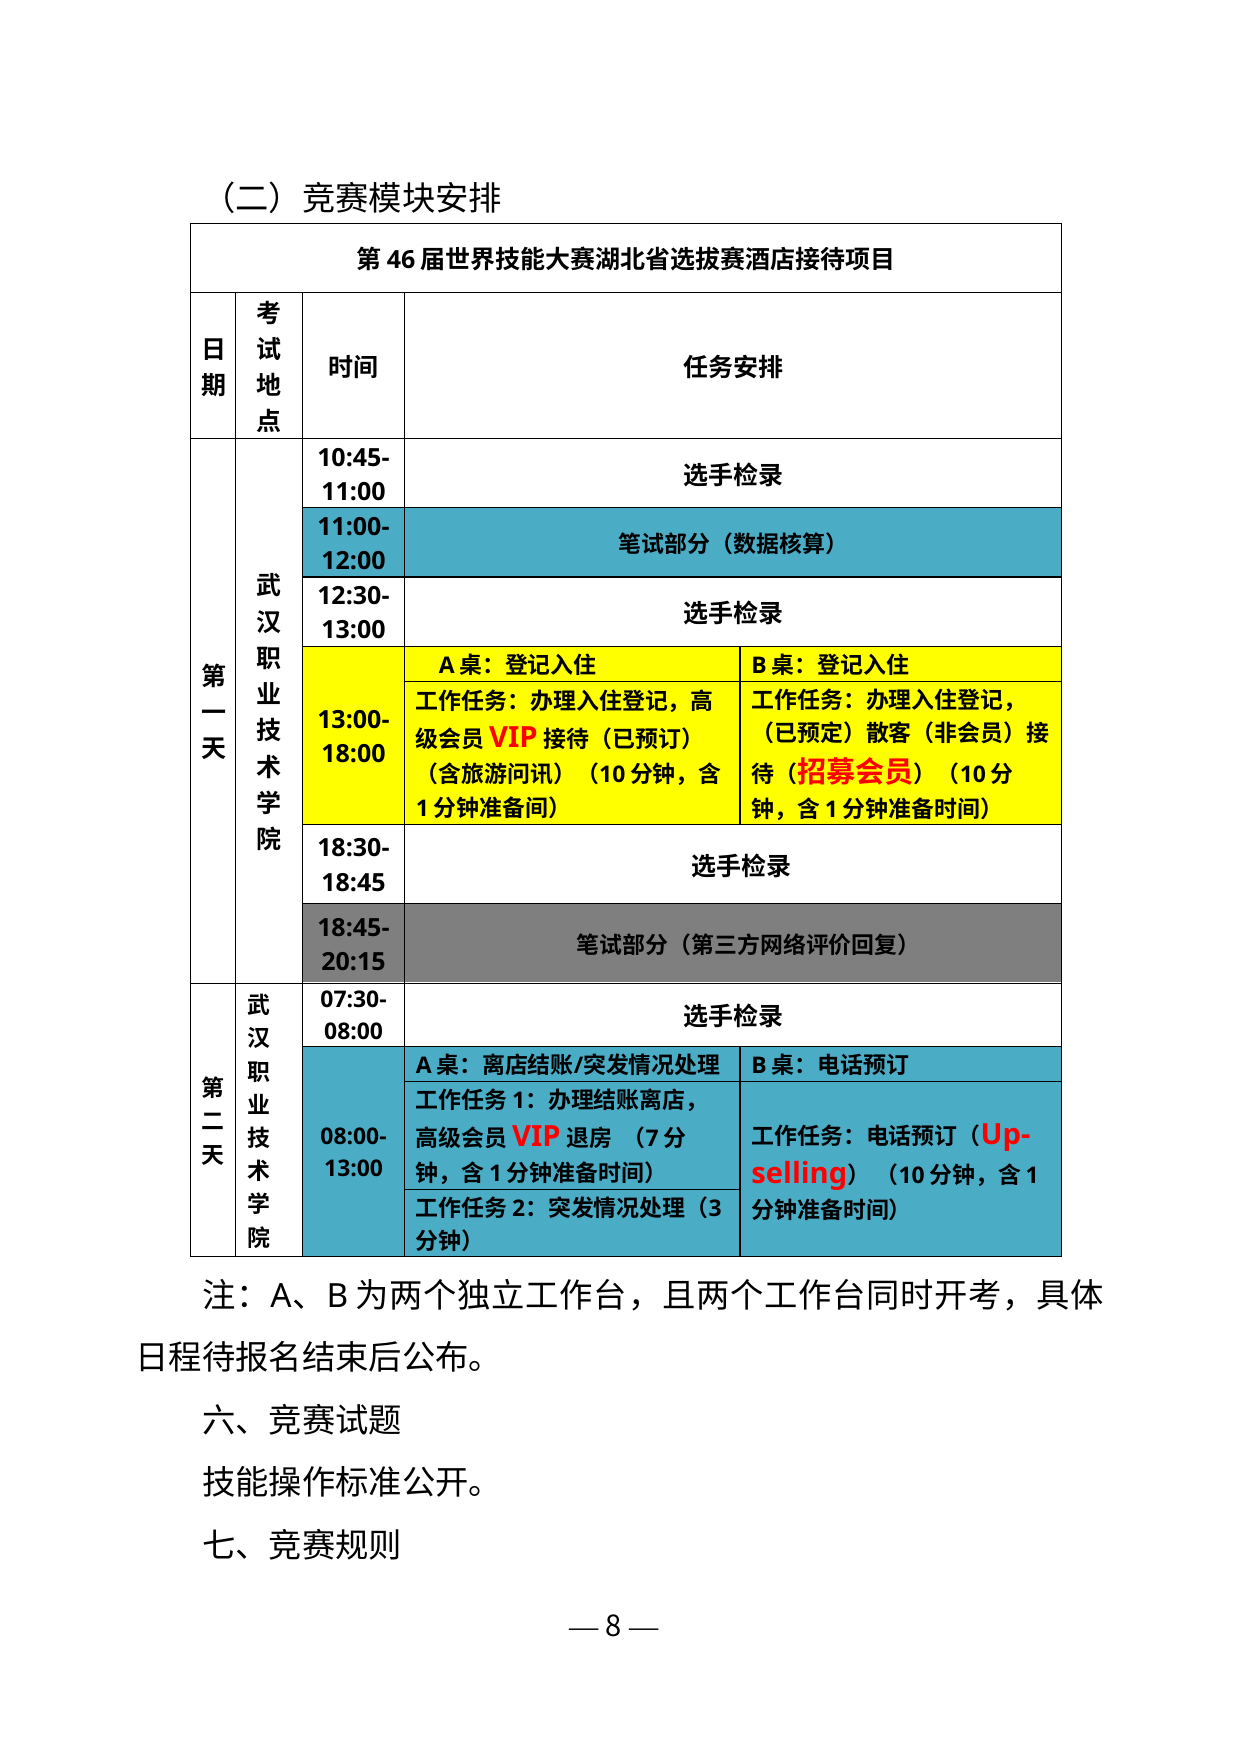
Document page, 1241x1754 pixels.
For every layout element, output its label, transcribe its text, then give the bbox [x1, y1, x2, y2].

table_cell 18:30-18:45 [303, 825, 404, 903]
text 技能操作标准公开。 [135, 1445, 1105, 1507]
table_cell 13:00-18:00 [303, 647, 404, 824]
table_cell B桌：登记入住 [741, 647, 1061, 681]
table_cell 选手检录 [405, 825, 1061, 903]
table_cell 日期 [191, 293, 235, 438]
table_cell B桌：电话预订 [741, 1047, 1061, 1081]
table_cell 第一天 [191, 439, 235, 982]
table_cell 18:45-20:15 [303, 904, 404, 982]
table_cell 07:30-08:00 [303, 984, 404, 1046]
table_cell 选手检录 [405, 984, 1061, 1046]
text 注：A、B为两个独立工作台，且两个工作台同时开考，具体日程待报名结束后公布。 [135, 1257, 1105, 1382]
table_cell A桌：登记入住 [405, 647, 739, 681]
table_cell 10:45-11:00 [303, 439, 404, 507]
table_cell 时间 [303, 293, 404, 438]
table_cell 工作任务：电话预订（Up-selling） （10分钟，含1分钟准备时间） [741, 1082, 1061, 1256]
table_cell 考试地点 [236, 293, 302, 438]
table_header 第46届世界技能大赛湖北省选拔赛酒店接待项目 [191, 224, 1061, 292]
table_cell 武汉职业技术学院 [236, 439, 302, 982]
table_cell 笔试部分（第三方网络评价回复） [405, 904, 1061, 982]
table_cell 笔试部分（数据核算） [405, 508, 1061, 576]
table_cell 第二天 [191, 984, 235, 1256]
table_cell 12:30-13:00 [303, 578, 404, 646]
table_cell 11:00-12:00 [303, 508, 404, 576]
subtitle （二）竞赛模块安排 [135, 160, 1105, 223]
table_cell A桌：离店结账/突发情况处理 [405, 1047, 739, 1081]
table_cell 工作任务2：突发情况处理（3分钟） [405, 1190, 739, 1256]
subtitle 七、竞赛规则 [135, 1507, 1105, 1570]
table_cell 选手检录 [405, 439, 1061, 507]
table_cell 08:00-13:00 [303, 1047, 404, 1256]
table_cell 工作任务：办理入住登记，高级会员VIP接待（已预订）（含旅游问讯）（10分钟，含1分钟准备间） [405, 682, 739, 824]
table_cell 选手检录 [405, 578, 1061, 646]
subtitle 六、竞赛试题 [135, 1382, 1105, 1445]
table_cell 武汉职业技术学院 [236, 984, 302, 1256]
table_cell 工作任务：办理入住登记，（已预定）散客（非会员）接待（招募会员）（10分钟，含1分钟准备时间） [741, 682, 1061, 824]
table_cell 工作任务1：办理结账离店，高级会员VIP退房 （7分钟，含1分钟准备时间） [405, 1082, 739, 1189]
table_cell 任务安排 [405, 293, 1061, 438]
